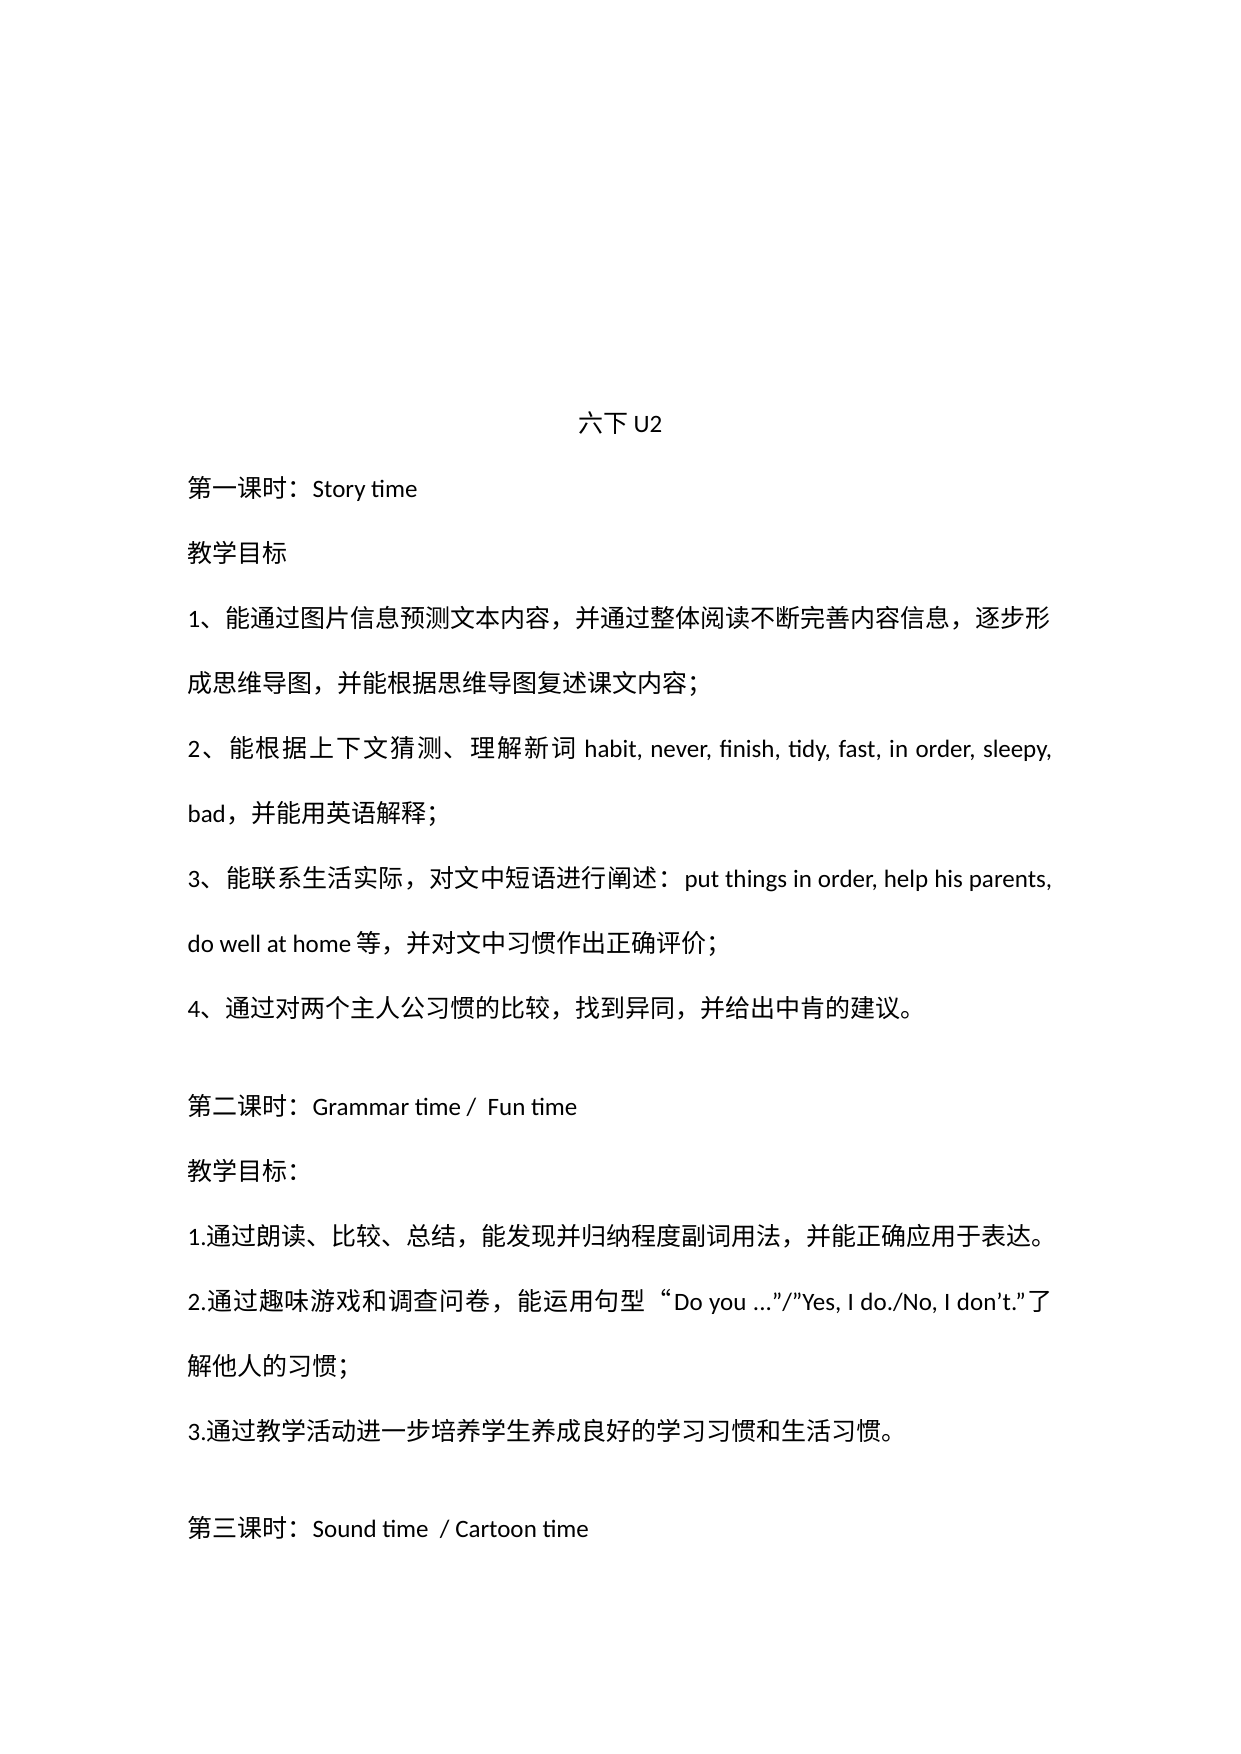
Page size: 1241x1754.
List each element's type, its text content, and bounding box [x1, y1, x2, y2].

text 3.通过教学活动进一步培养学生养成良好的学习习惯和生活习惯。 [187, 1397, 1053, 1462]
text 第一课时：Story time [187, 454, 1053, 519]
text 3、能联系生活实际，对文中短语进行阐述：put things in order, help his parents, do well at home等，并对文中习惯作出正确评价； [187, 844, 1053, 974]
text 六下U2 [187, 389, 1053, 454]
text 教学目标： [187, 1137, 1053, 1202]
text 4、通过对两个主人公习惯的比较，找到异同，并给出中肯的建议。 [187, 974, 1053, 1039]
text 教学目标 [187, 519, 1053, 584]
text 2、能根据上下文猜测、理解新词habit, never, finish, tidy, fast, in order, sleepy, bad，并能用英语解释； [187, 714, 1053, 844]
text 第三课时：Sound time / Cartoon time [187, 1494, 1053, 1559]
text 2.通过趣味游戏和调查问卷，能运用句型“Do you ...”/”Yes, I do./No, I don’t.”了解他人的习惯； [187, 1267, 1053, 1397]
text 1.通过朗读、比较、总结，能发现并归纳程度副词用法，并能正确应用于表达。 [187, 1202, 1053, 1267]
text 第二课时：Grammar time / Fun time [187, 1072, 1053, 1137]
text 1、能通过图片信息预测文本内容，并通过整体阅读不断完善内容信息，逐步形成思维导图，并能根据思维导图复述课文内容； [187, 584, 1053, 714]
